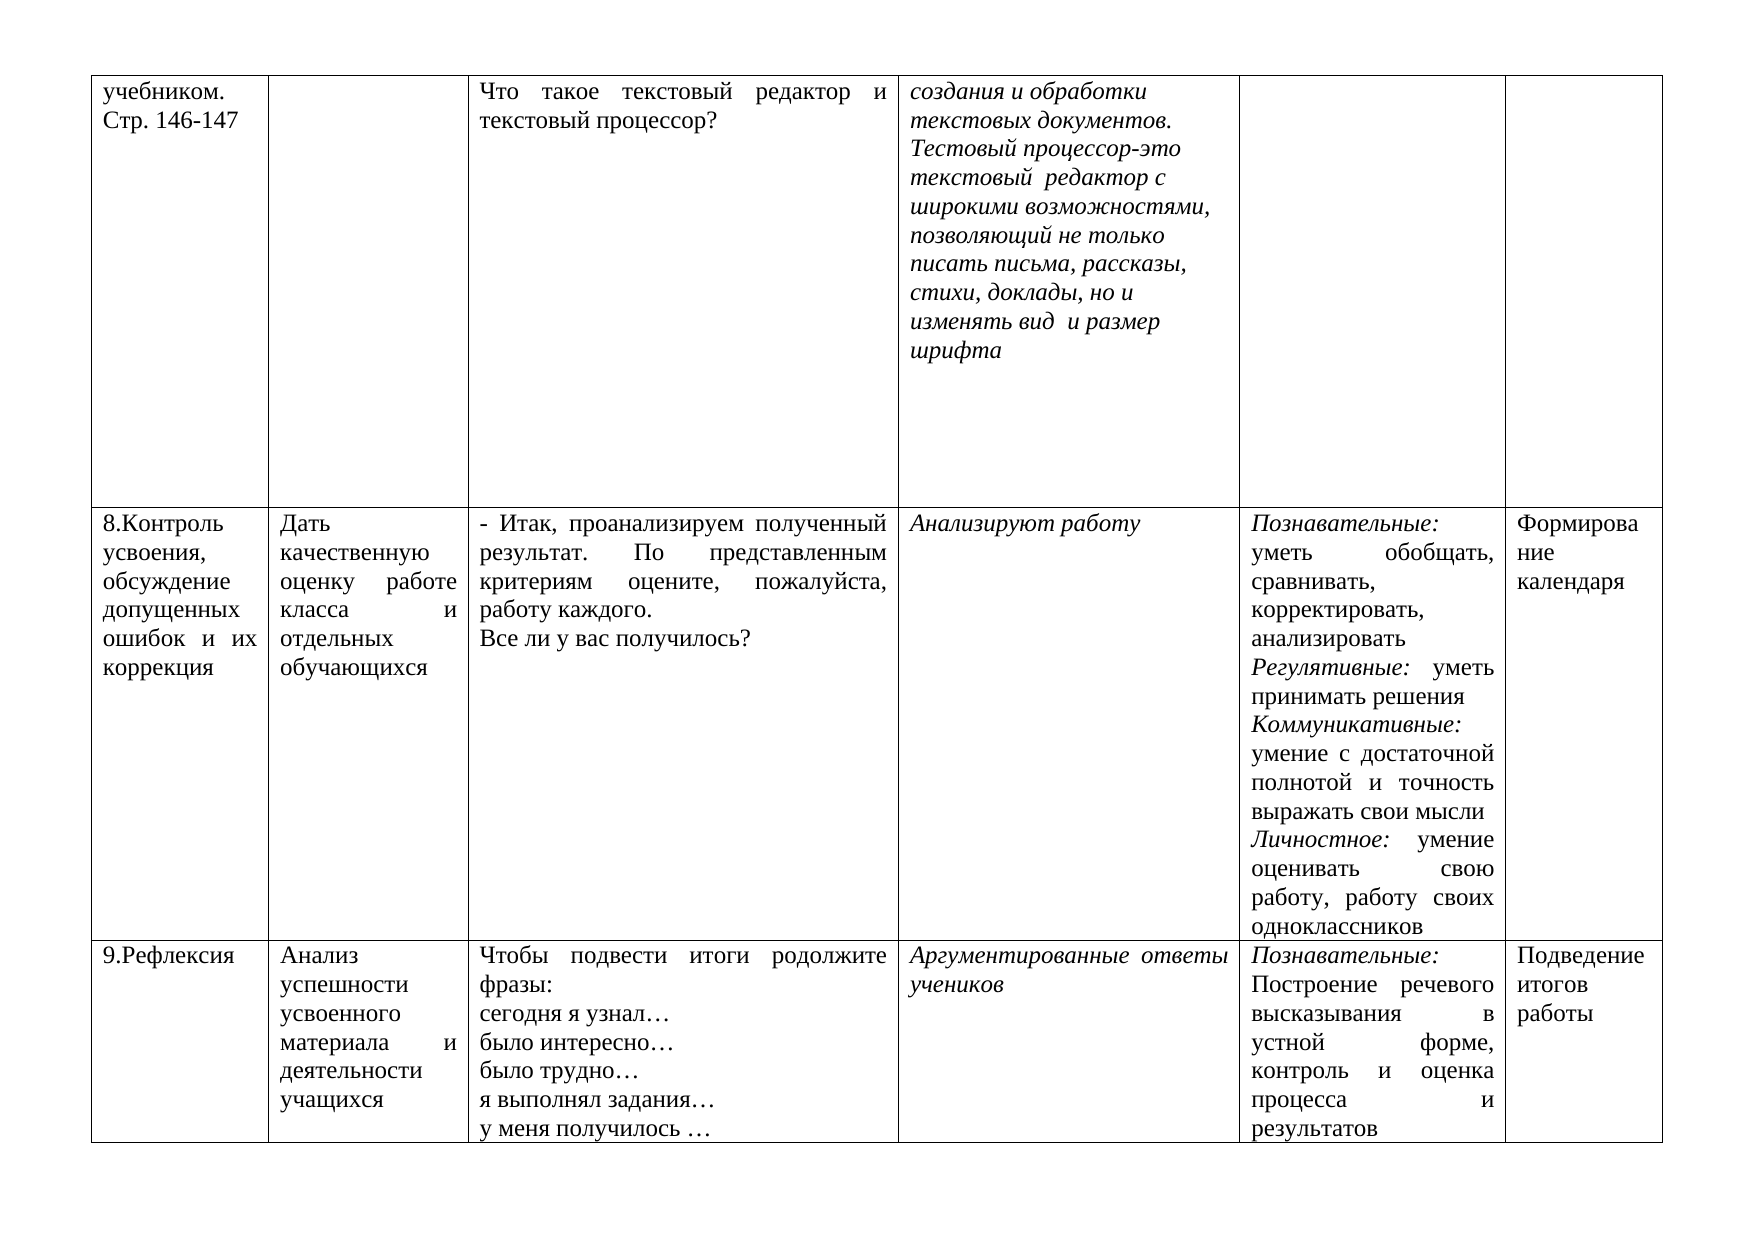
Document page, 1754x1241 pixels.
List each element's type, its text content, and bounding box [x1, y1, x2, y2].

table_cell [899, 76, 1239, 507]
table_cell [1240, 76, 1505, 507]
table_cell - Итак, проанализируем полученный результат. По представленным критериям оцените, пожалуйста, работу каждого. Все ли у вас получилось? [469, 508, 898, 939]
table_cell Формирование календаря [1506, 508, 1662, 939]
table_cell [269, 941, 468, 1142]
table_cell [1506, 76, 1662, 507]
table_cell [1240, 941, 1505, 1142]
table_cell Познавательные: уметь обобщать, сравнивать, корректировать, анализировать Регулятивные: уметь принимать решения Коммуникативные: умение с достаточной полнотой и точность выражать свои мысли Личностное: умение оценивать свою работу, работу своих одноклассников [1240, 508, 1505, 939]
table_cell 8.Контроль усвоения, обсуждение допущенных ошибок и их коррекция [92, 508, 268, 939]
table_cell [92, 76, 268, 507]
table_cell Анализируют работу [899, 508, 1239, 939]
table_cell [469, 941, 898, 1142]
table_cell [899, 941, 1239, 1142]
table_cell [1506, 941, 1662, 1142]
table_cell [269, 76, 468, 507]
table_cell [469, 76, 898, 507]
table_cell Дать качественную оценку работе класса и отдельных обучающихся [269, 508, 468, 939]
table_cell 9.Рефлексия [92, 941, 268, 1142]
